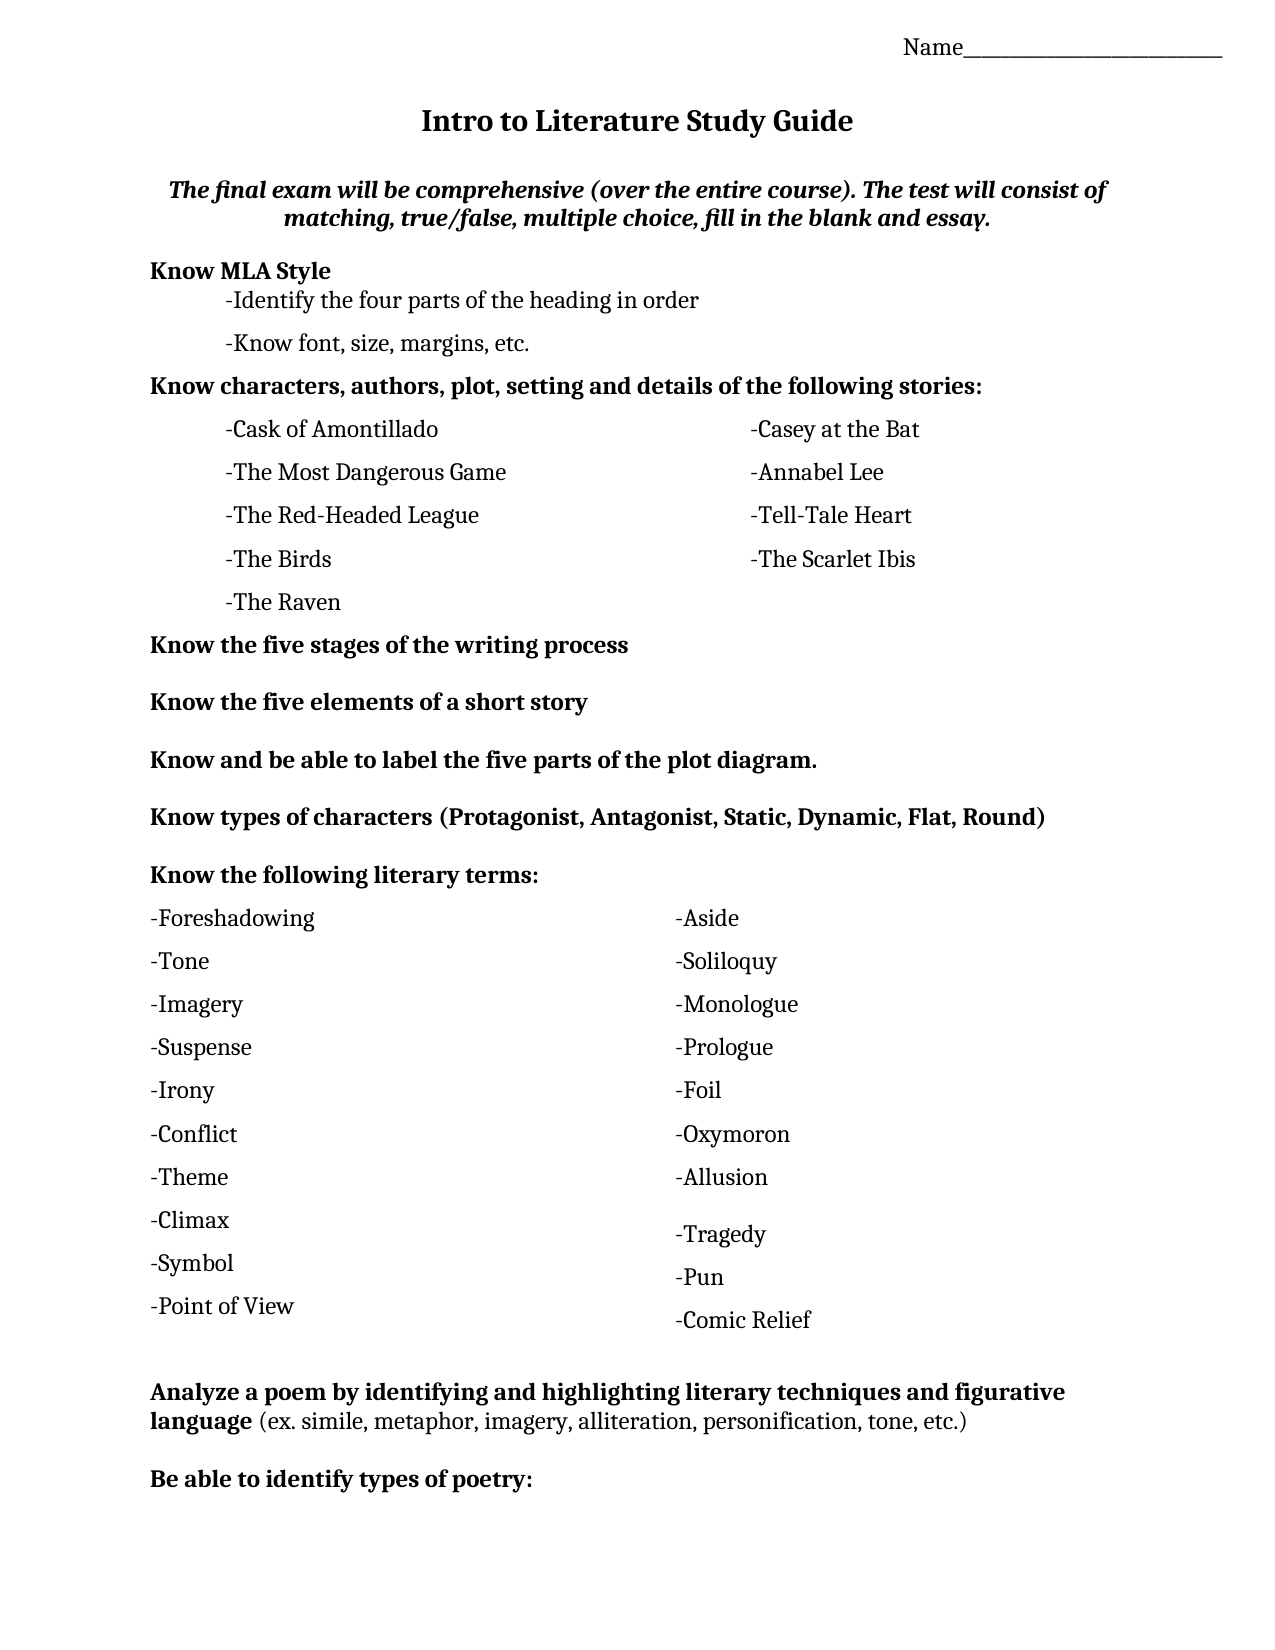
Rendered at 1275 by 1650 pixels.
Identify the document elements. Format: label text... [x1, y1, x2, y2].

text Know types of characters (Protagonist, Antagonist, Static, Dynamic, Flat, Round) [150, 803, 1125, 832]
text -Tell-Tale Heart [675, 501, 1125, 530]
text -Suspense [150, 1033, 600, 1062]
text -Foil [675, 1076, 1125, 1105]
text -Climax [150, 1206, 600, 1234]
text -Prologue [675, 1033, 1125, 1062]
text Analyze a poem by identifying and highlighting literary techniques and figurative language (ex. simile, metaphor, imagery, alliteration, personification, tone, etc.) [150, 1378, 1125, 1436]
text -Oxymoron [675, 1119, 1125, 1148]
text -Soliloquy [675, 947, 1125, 976]
text -Identify the four parts of the heading in order [150, 286, 1125, 314]
text -Symbol [150, 1249, 600, 1278]
text The final exam will be comprehensive (over the entire course). The test will consist of matching, true/false, multiple choice, fill in the blank and essay. [150, 176, 1125, 233]
text -Tone [150, 947, 600, 976]
text Know MLA Style [150, 257, 1125, 286]
text -Know font, size, margins, etc. [150, 329, 1125, 358]
text Know and be able to label the five parts of the plot diagram. [150, 746, 1125, 774]
text -Irony [150, 1076, 600, 1105]
text Know the five elements of a short story [150, 688, 1125, 717]
text -Annabel Lee [675, 458, 1125, 487]
text -Conflict [150, 1119, 600, 1148]
text -Imagery [150, 990, 600, 1019]
text -Aside [675, 904, 1125, 933]
text -Tragedy [675, 1220, 1125, 1249]
text -Point of View [150, 1292, 600, 1321]
text -The Birds [150, 544, 600, 573]
text -The Raven [150, 588, 600, 616]
text -Allusion [675, 1163, 1125, 1191]
text Know the following literary terms: [150, 861, 1125, 889]
text -The Scarlet Ibis [675, 544, 1125, 573]
text -Monologue [675, 990, 1125, 1019]
text -Cask of Amontillado [150, 415, 600, 444]
text Be able to identify types of poetry: [150, 1464, 1125, 1493]
text -Foreshadowing [150, 904, 600, 933]
text Know the five stages of the writing process [150, 631, 1125, 659]
text -Casey at the Bat [675, 415, 1125, 444]
text -The Most Dangerous Game [150, 458, 600, 487]
text -Pun [675, 1263, 1125, 1292]
text -Comic Relief [675, 1306, 1125, 1335]
text -The Red-Headed League [150, 501, 600, 530]
text Know characters, authors, plot, setting and details of the following stories: [150, 372, 1125, 401]
text Intro to Literature Study Guide [150, 104, 1125, 140]
text -Theme [150, 1163, 600, 1191]
